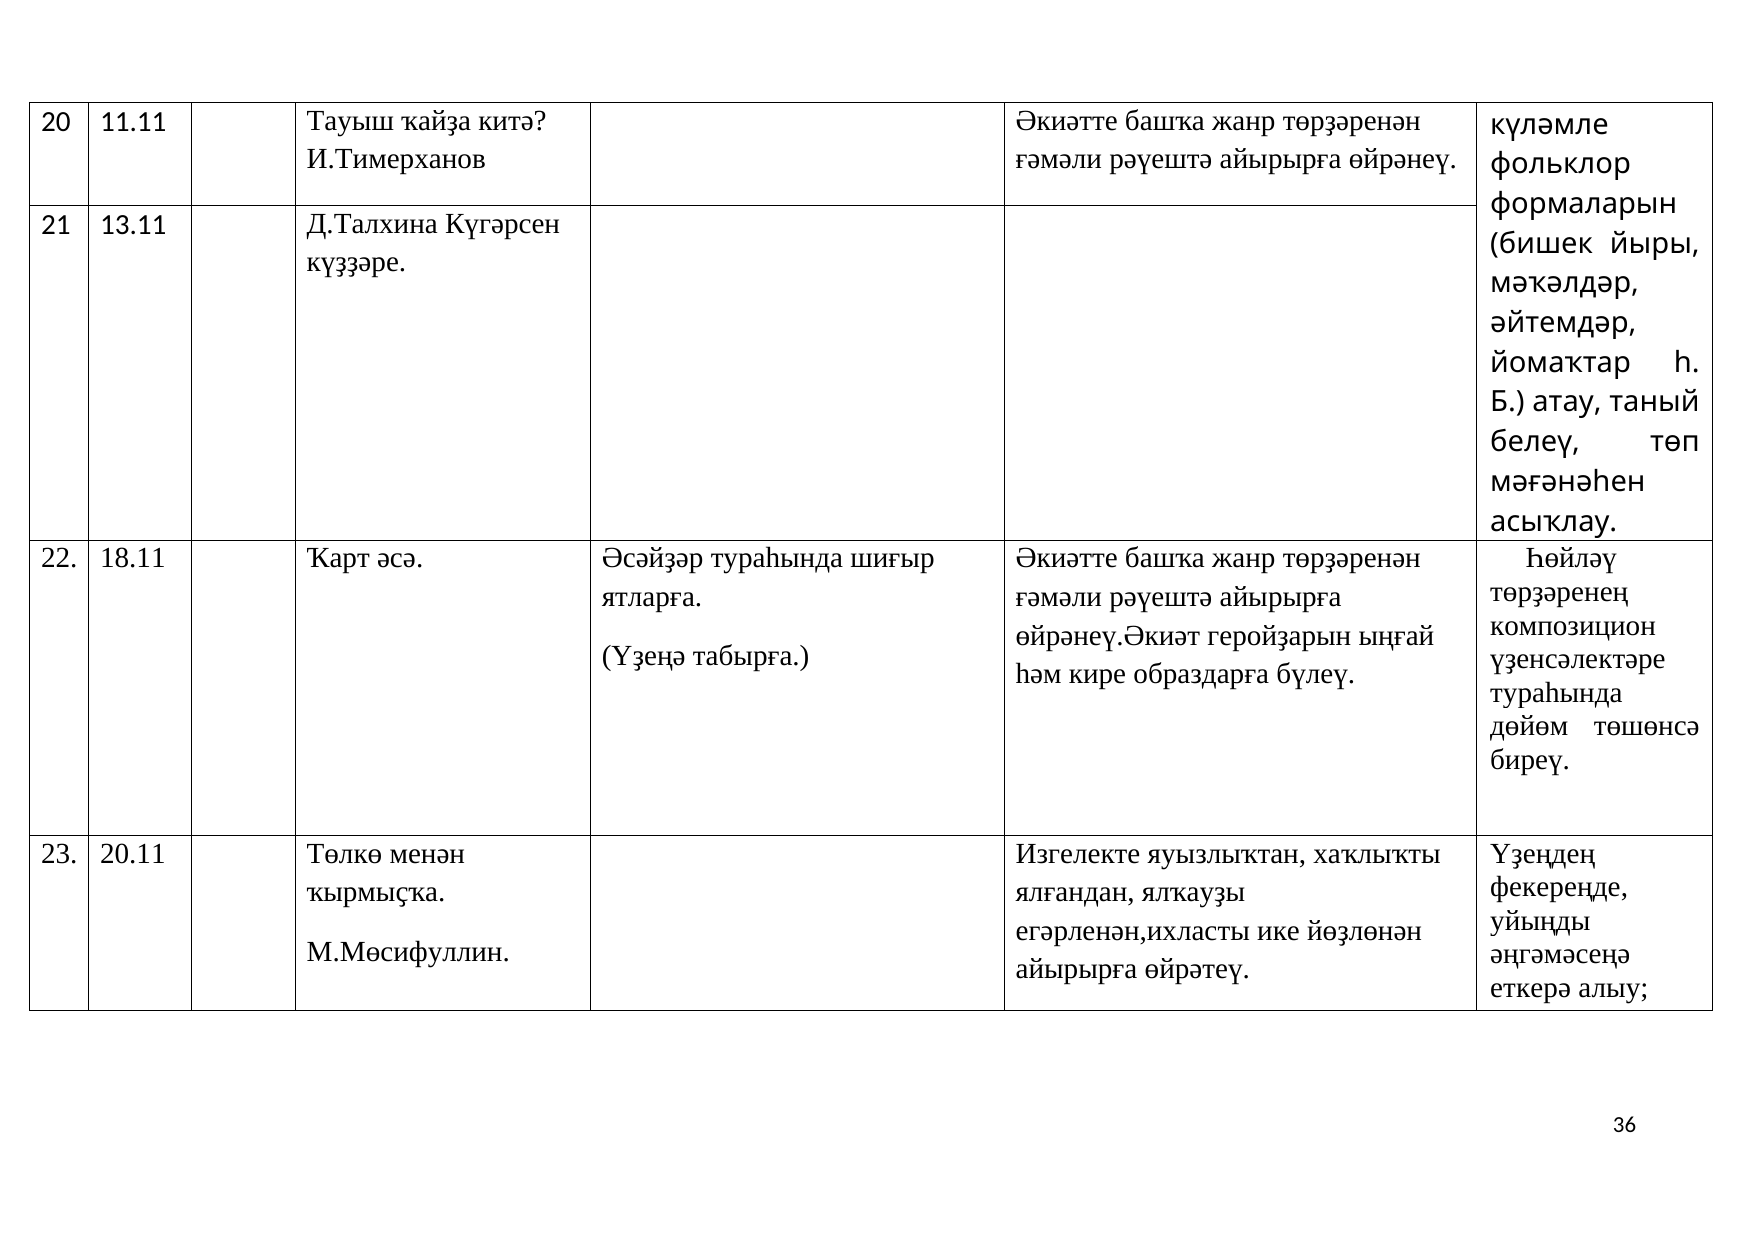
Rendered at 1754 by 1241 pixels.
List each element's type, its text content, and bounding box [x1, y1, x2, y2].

table_cell 23. [30, 836, 88, 1009]
table_cell 18.11 [89, 541, 191, 835]
table_cell Һөйләү төрҙәренең композицион үҙенсәлектәре тураһында дөйөм төшөнсә биреү. [1477, 541, 1712, 835]
table_cell [192, 103, 295, 205]
table_cell 13.11 [89, 206, 191, 539]
table_cell 21 [30, 206, 88, 539]
table_cell 20.11 [89, 836, 191, 1009]
table_cell [591, 103, 1004, 205]
table_cell [192, 206, 295, 539]
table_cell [1005, 836, 1476, 1009]
table_cell Тауыш ҡайҙа китә? И.Тимерханов [296, 103, 590, 205]
table_cell [192, 836, 295, 1009]
table_cell [591, 836, 1004, 1009]
table_cell 22. [30, 541, 88, 835]
table_cell Д.Талхина Күгәрсен күҙҙәре. [296, 206, 590, 539]
table_cell 11.11 [89, 103, 191, 205]
table_cell [1005, 206, 1476, 539]
table_cell Әкиәтте башҡа жанр төрҙәренән ғәмәли рәүештә айырырға өйрәнеү.Әкиәт геройҙарын ыңғай һәм кире образдарға бүлеү. [1005, 541, 1476, 835]
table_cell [1477, 836, 1712, 1009]
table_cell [296, 836, 590, 1009]
table_cell Әсәйҙәр тураһында шиғыр ятларға. (Үҙеңә табырға.) [591, 541, 1004, 835]
table_cell 20 [30, 103, 88, 205]
table_cell [591, 206, 1004, 539]
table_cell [1477, 103, 1712, 539]
table_cell Ҡарт әсә. [296, 541, 590, 835]
table_cell [192, 541, 295, 835]
table_cell Әкиәтте башҡа жанр төрҙәренән ғәмәли рәүештә айырырға өйрәнеү. [1005, 103, 1476, 205]
